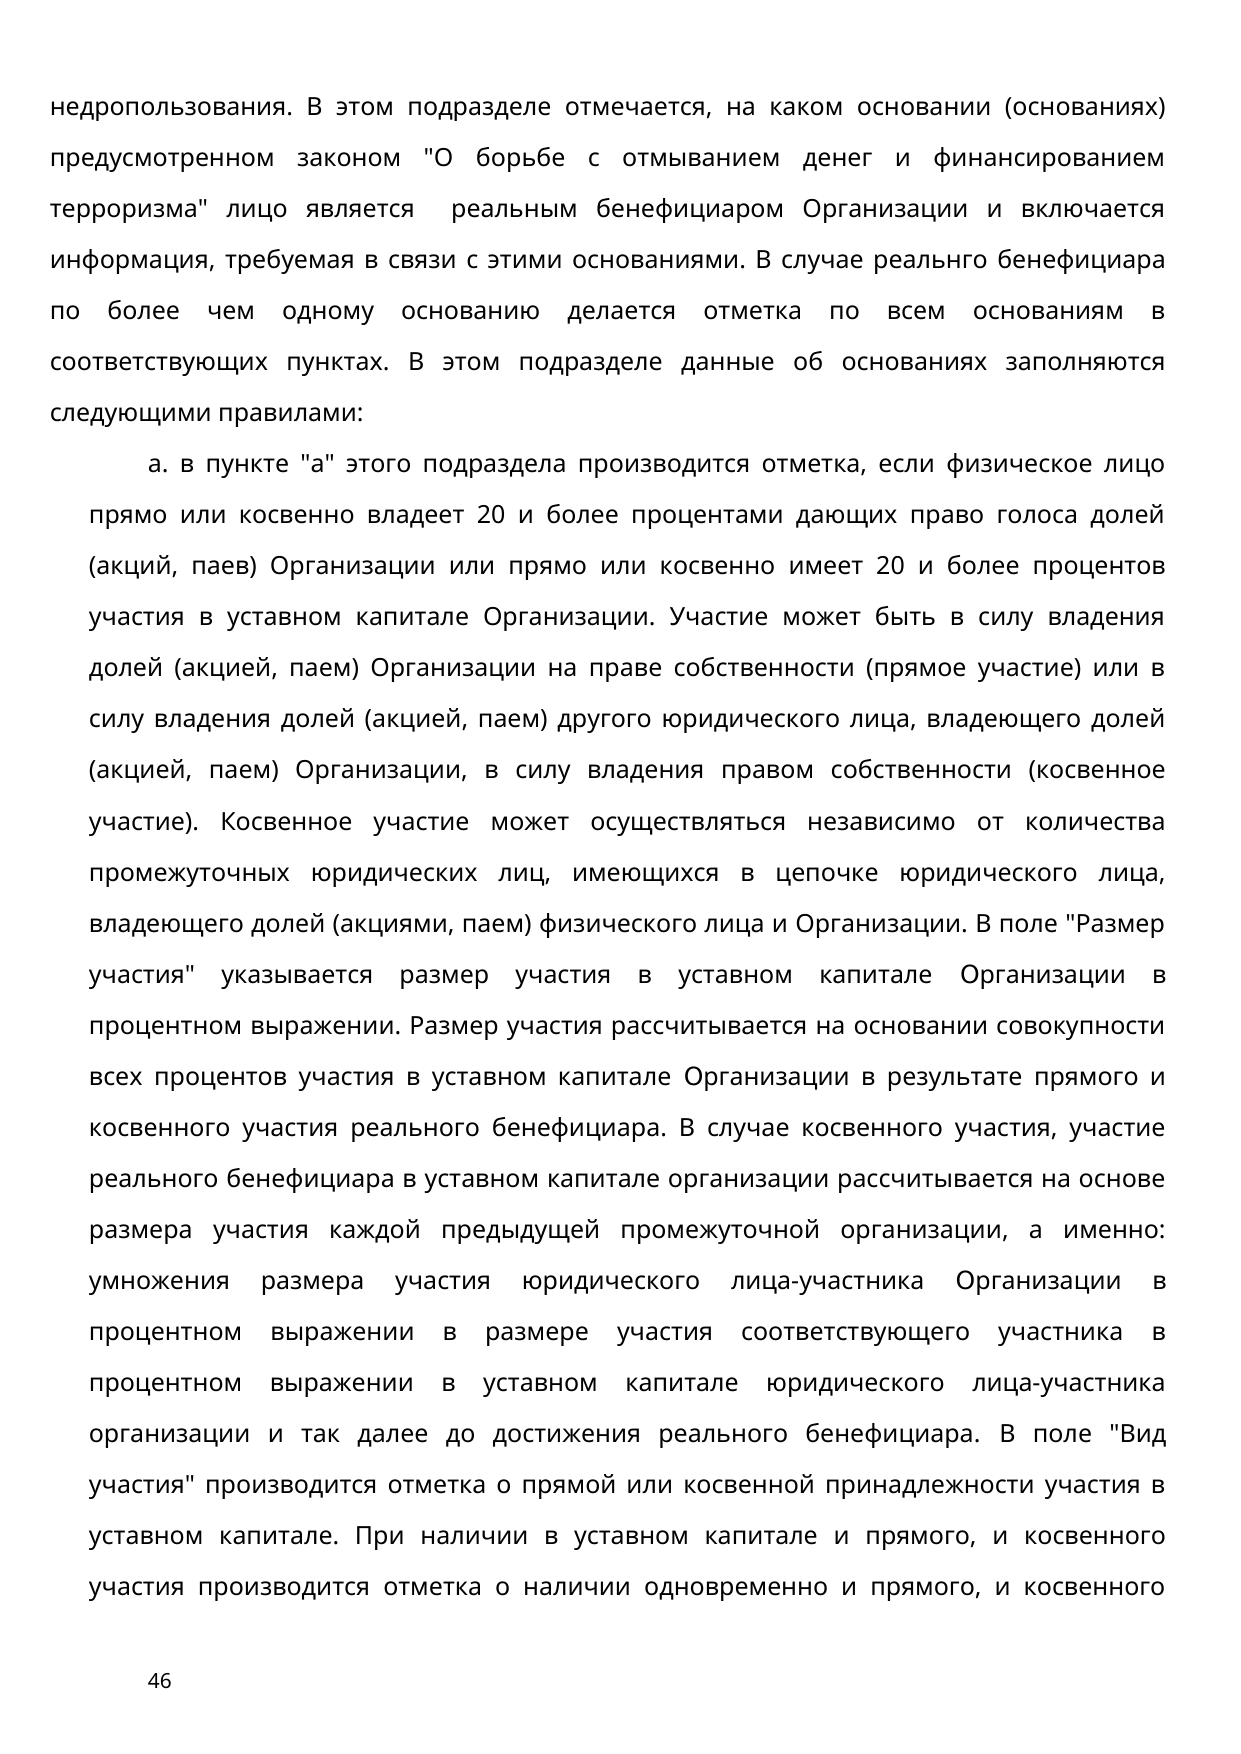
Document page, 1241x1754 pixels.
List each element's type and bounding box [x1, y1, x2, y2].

text [89, 446, 1167, 1603]
text [49, 89, 1167, 429]
